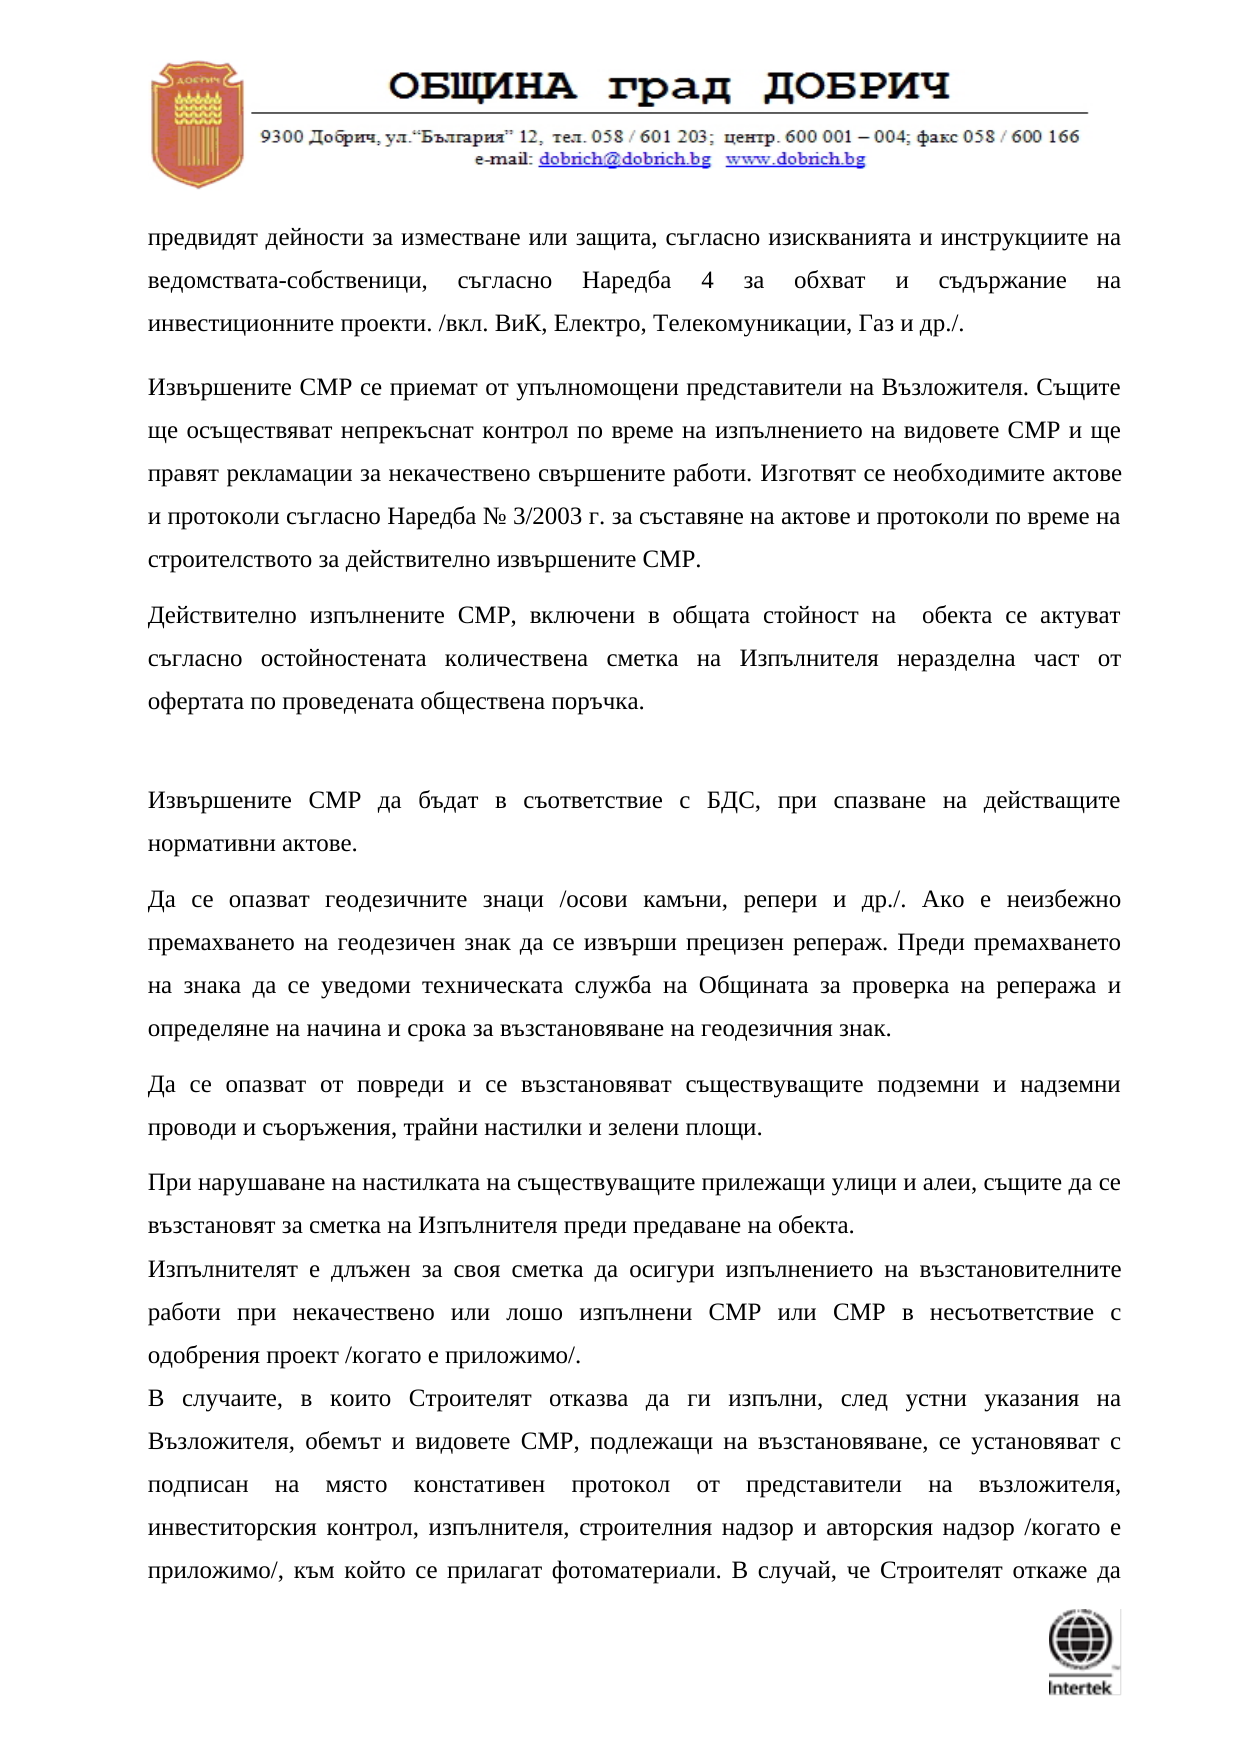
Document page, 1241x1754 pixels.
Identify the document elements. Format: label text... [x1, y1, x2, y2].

text Да се опазват геодезичните знаци /осови камъни, репери и др./. Ако е неизбежно премахването на геодезичен знак да се извърши прецизен репераж. Преди премахването на знака да се уведоми техническата служба на Общината за проверка на репеража и определяне на начина и срока за възстановяване на геодезичния знак. [148, 884, 1122, 1042]
text Да се опазват от повреди и се възстановяват съществуващите подземни и надземни проводи и съоръжения, трайни настилки и зелени площи. [148, 1069, 1122, 1141]
text Извършените СМР да бъдат в съответствие с БДС, при спазване на действащите нормативни актове. [148, 785, 1122, 857]
text Изпълнителят е длъжен за своя сметка да осигури изпълнението на възстановителните работи при некачествено или лошо изпълнени СМР или СМР в несъответствие с одобрения проект /когато е приложимо/. [148, 1254, 1122, 1369]
picture [1049, 1609, 1123, 1697]
text Извършените СМР се приемат от упълномощени представители на Възложителя. Същите ще осъществяват непрекъснат контрол по време на изпълнението на видовете СМР и ще правят рекламации за некачествено свършените работи. Изготвят се необходимите актове и протоколи съгласно Наредба № 3/2003 г. за съставяне на актове и протоколи по време на строителството за действително извършените СМР. [148, 372, 1122, 573]
picture [147, 59, 1093, 192]
text При нарушаване на настилката на съществуващите прилежащи улици и алеи, същите да се възстановят за сметка на Изпълнителя преди предаване на обекта. [148, 1167, 1122, 1239]
text Действително изпълнените СМР, включени в общата стойност на обекта се актуват съгласно остойностената количествена сметка на Изпълнителя неразделна част от офертата по проведената обществена поръчка. [148, 600, 1122, 715]
